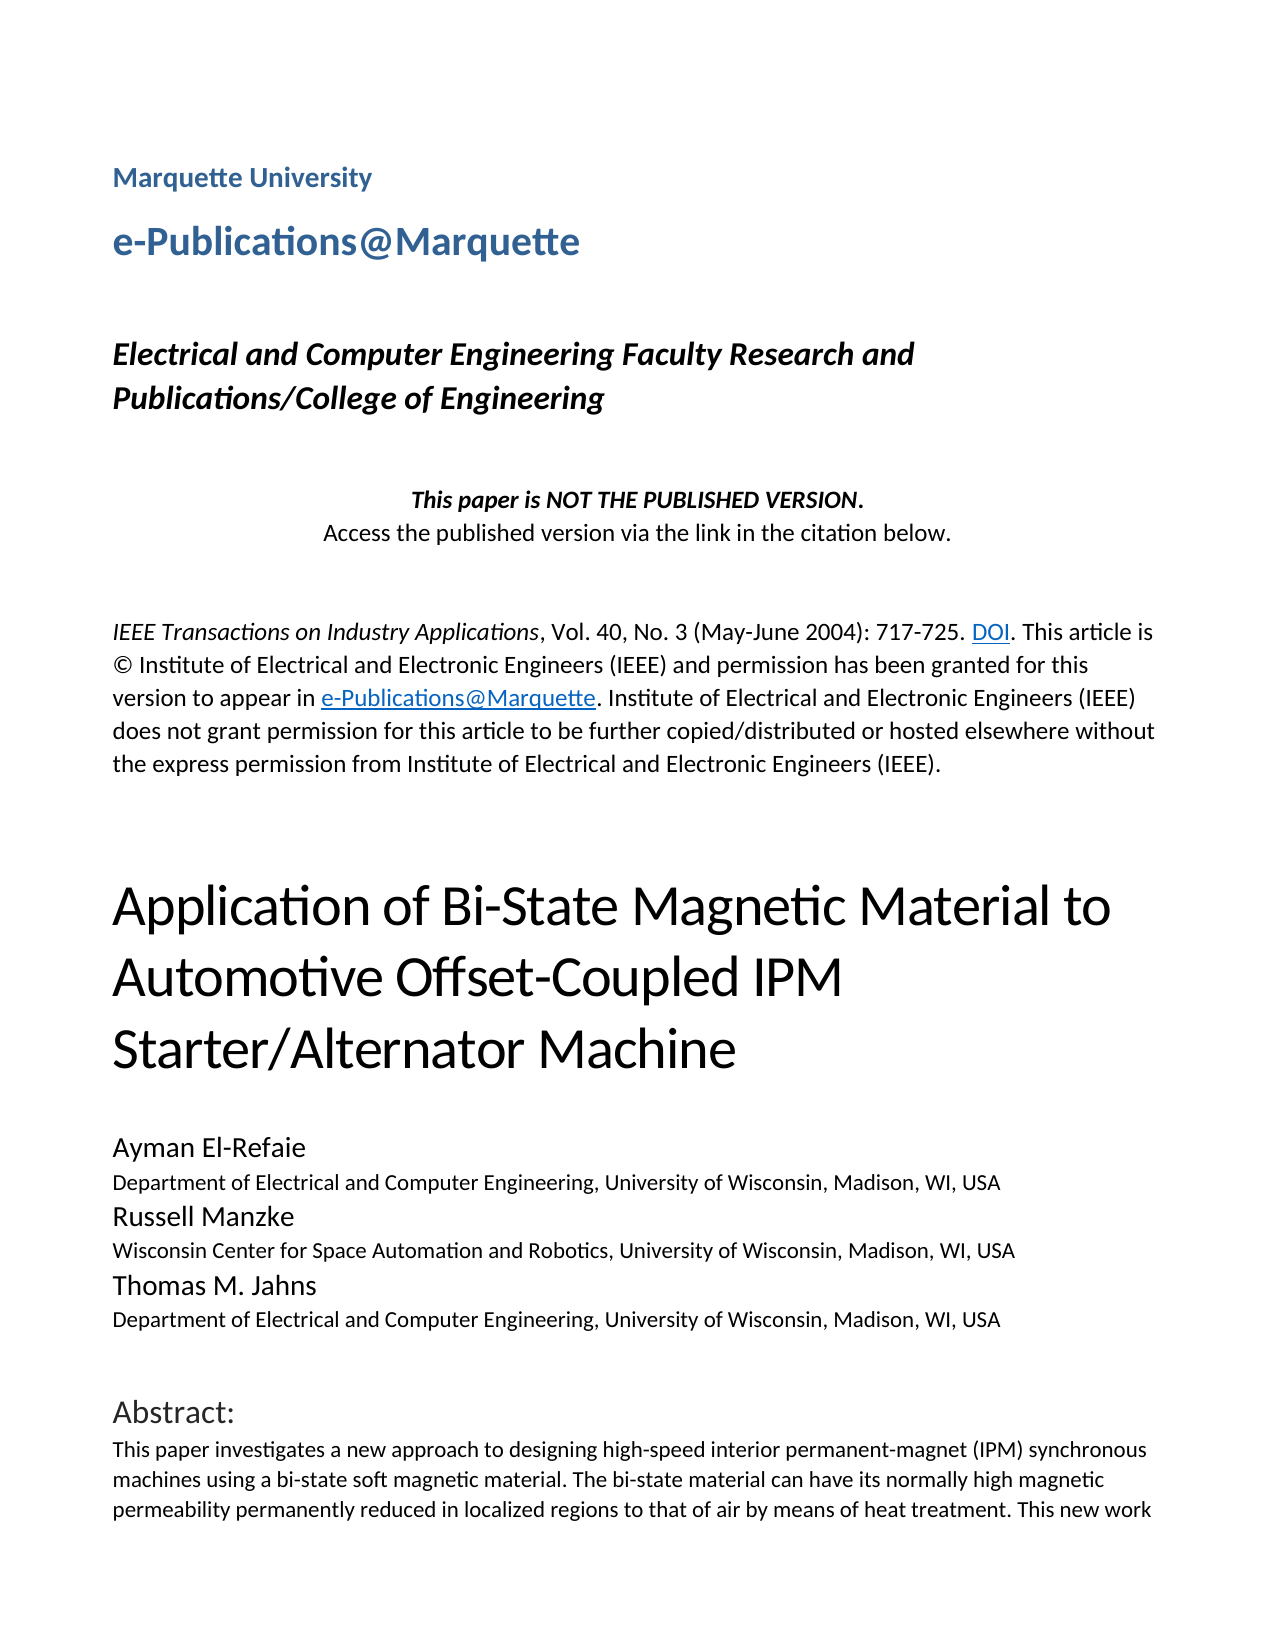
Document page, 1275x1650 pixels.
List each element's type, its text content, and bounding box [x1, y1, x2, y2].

text Department of Electrical and Computer Engineering, University of Wisconsin, Madison, WI, USA [112, 1305, 1162, 1333]
text IEEE Transactions on Industry Applications, Vol. 40, No. 3 (May-June 2004): 717-725. DOI. This article is © Institute of Electrical and Electronic Engineers (IEEE) and permission has been granted for this version to appear in e-Publications@Marquette. Institute of Electrical and Electronic Engineers (IEEE) does not grant permission for this article to be further copied/distributed or hosted elsewhere without the express permission from Institute of Electrical and Electronic Engineers (IEEE). [112, 616, 1162, 779]
text Electrical and Computer Engineering Faculty Research and Publications/College of Engineering [112, 333, 1162, 418]
text Access the published version via the link in the citation below. [112, 517, 1162, 548]
text e-Publications@Marquette [112, 214, 1162, 265]
subtitle Abstract: [112, 1391, 1162, 1431]
text Ayman El-Refaie [112, 1129, 1162, 1165]
text Wisconsin Center for Space Automation and Robotics, University of Wisconsin, Madison, WI, USA [112, 1237, 1162, 1265]
text This paper is NOT THE PUBLISHED VERSION. [112, 484, 1162, 515]
text Department of Electrical and Computer Engineering, University of Wisconsin, Madison, WI, USA [112, 1168, 1162, 1196]
text Marquette University [112, 159, 1162, 195]
text Thomas M. Jahns [112, 1267, 1162, 1302]
text Russell Manzke [112, 1198, 1162, 1234]
title Application of Bi-State Magnetic Material to Automotive Offset-Coupled IPM Starter/Alternator Machine [112, 869, 1162, 1083]
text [112, 1435, 1162, 1523]
